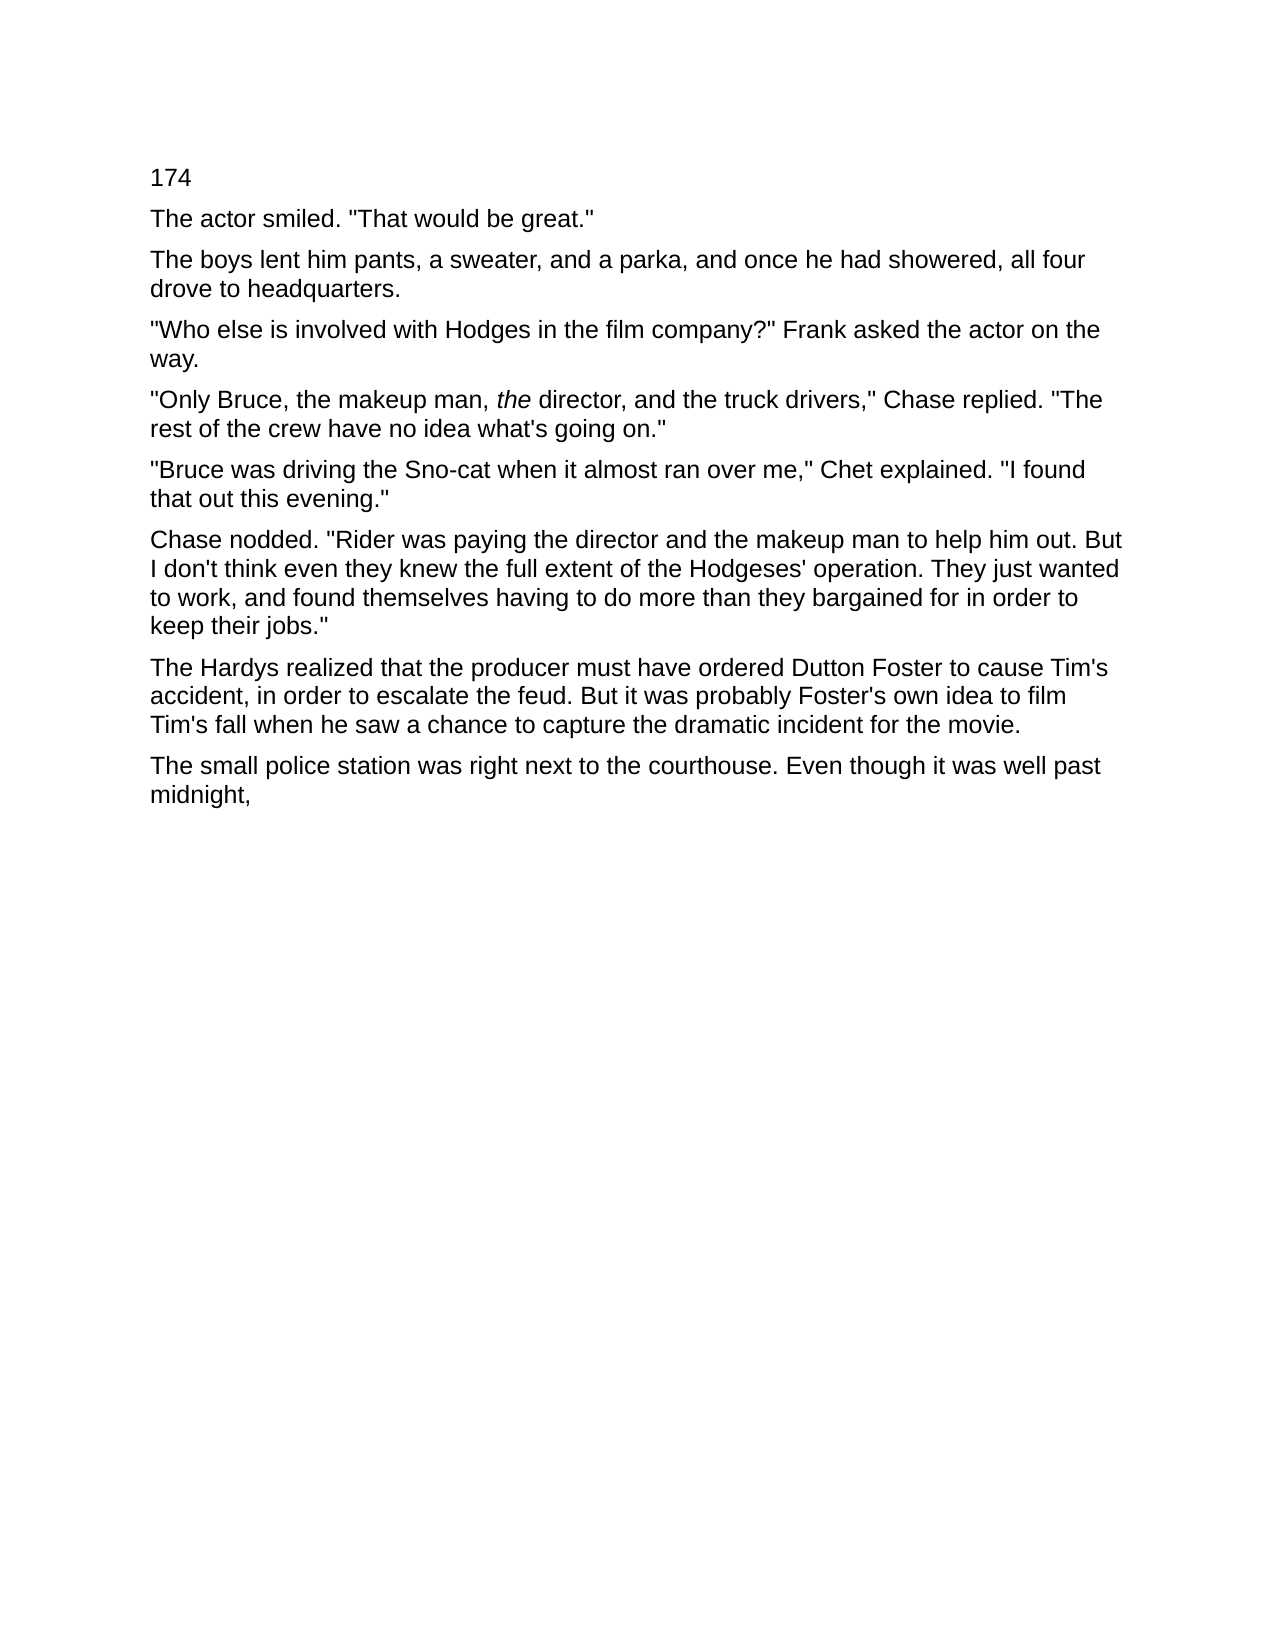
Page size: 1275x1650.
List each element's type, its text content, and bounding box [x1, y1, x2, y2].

text Chase nodded. "Rider was paying the director and the makeup man to help him out. But I don't think even they knew the full extent of the Hodgeses' operation. They just wanted to work, and found themselves having to do more than they bargained for in order to keep their jobs." [150, 525, 1125, 640]
text The actor smiled. "That would be great." [150, 204, 1125, 232]
text "Bruce was driving the Sno-cat when it almost ran over me," Chet explained. "I found that out this evening." [150, 455, 1125, 512]
text The small police station was right next to the courthouse. Even though it was well past midnight, [150, 751, 1125, 809]
text 174 [150, 162, 1125, 191]
text "Only Bruce, the makeup man, the director, and the truck drivers," Chase replied. "The rest of the crew have no idea what's going on." [150, 385, 1125, 442]
text The Hardys realized that the producer must have ordered Dutton Foster to cause Tim's accident, in order to escalate the feud. But it was probably Foster's own idea to film Tim's fall when he saw a chance to capture the dramatic incident for the movie. [150, 652, 1125, 739]
text "Who else is involved with Hodges in the film company?" Frank asked the actor on the way. [150, 315, 1125, 372]
text The boys lent him pants, a sweater, and a parka, and once he had showered, all four drove to headquarters. [150, 245, 1125, 302]
